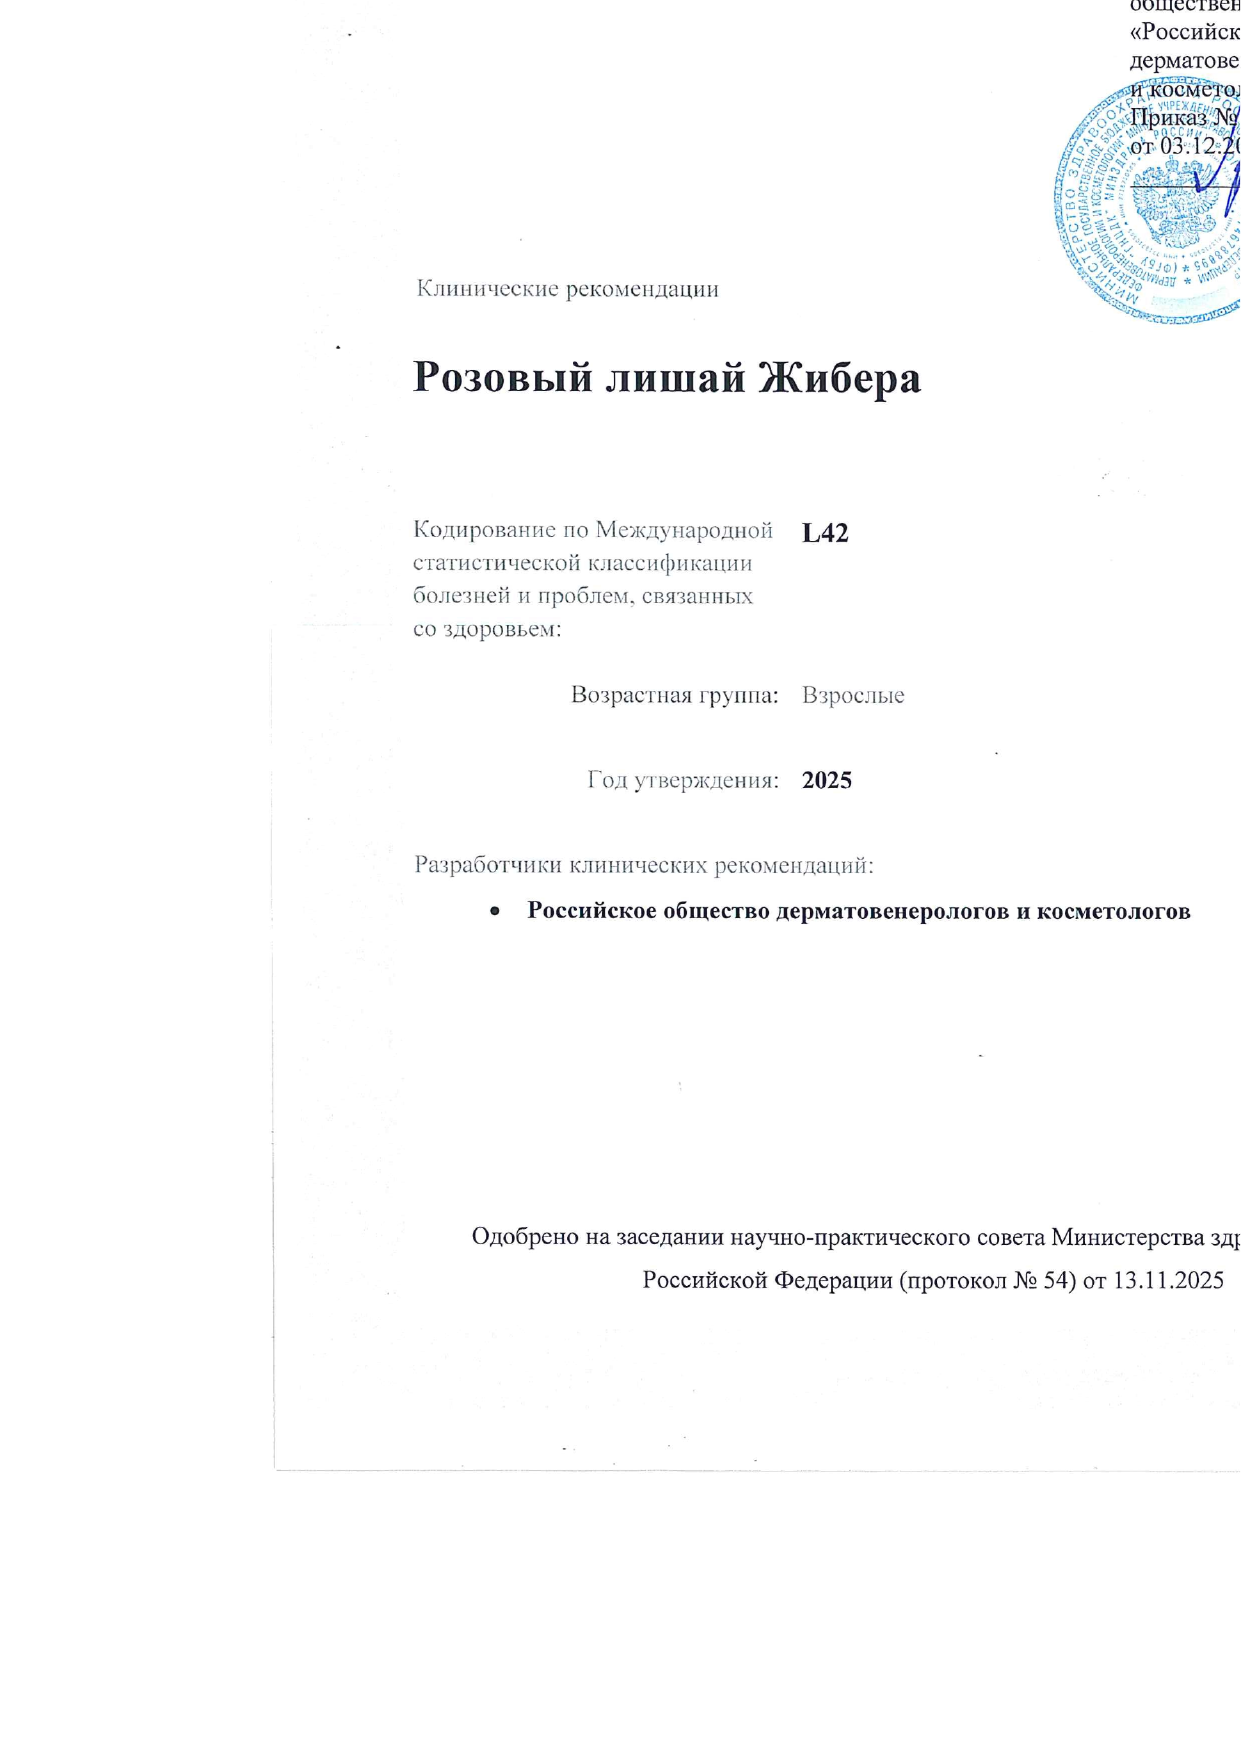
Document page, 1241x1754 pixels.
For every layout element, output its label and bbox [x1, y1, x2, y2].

picture [258, 0, 1241, 1497]
